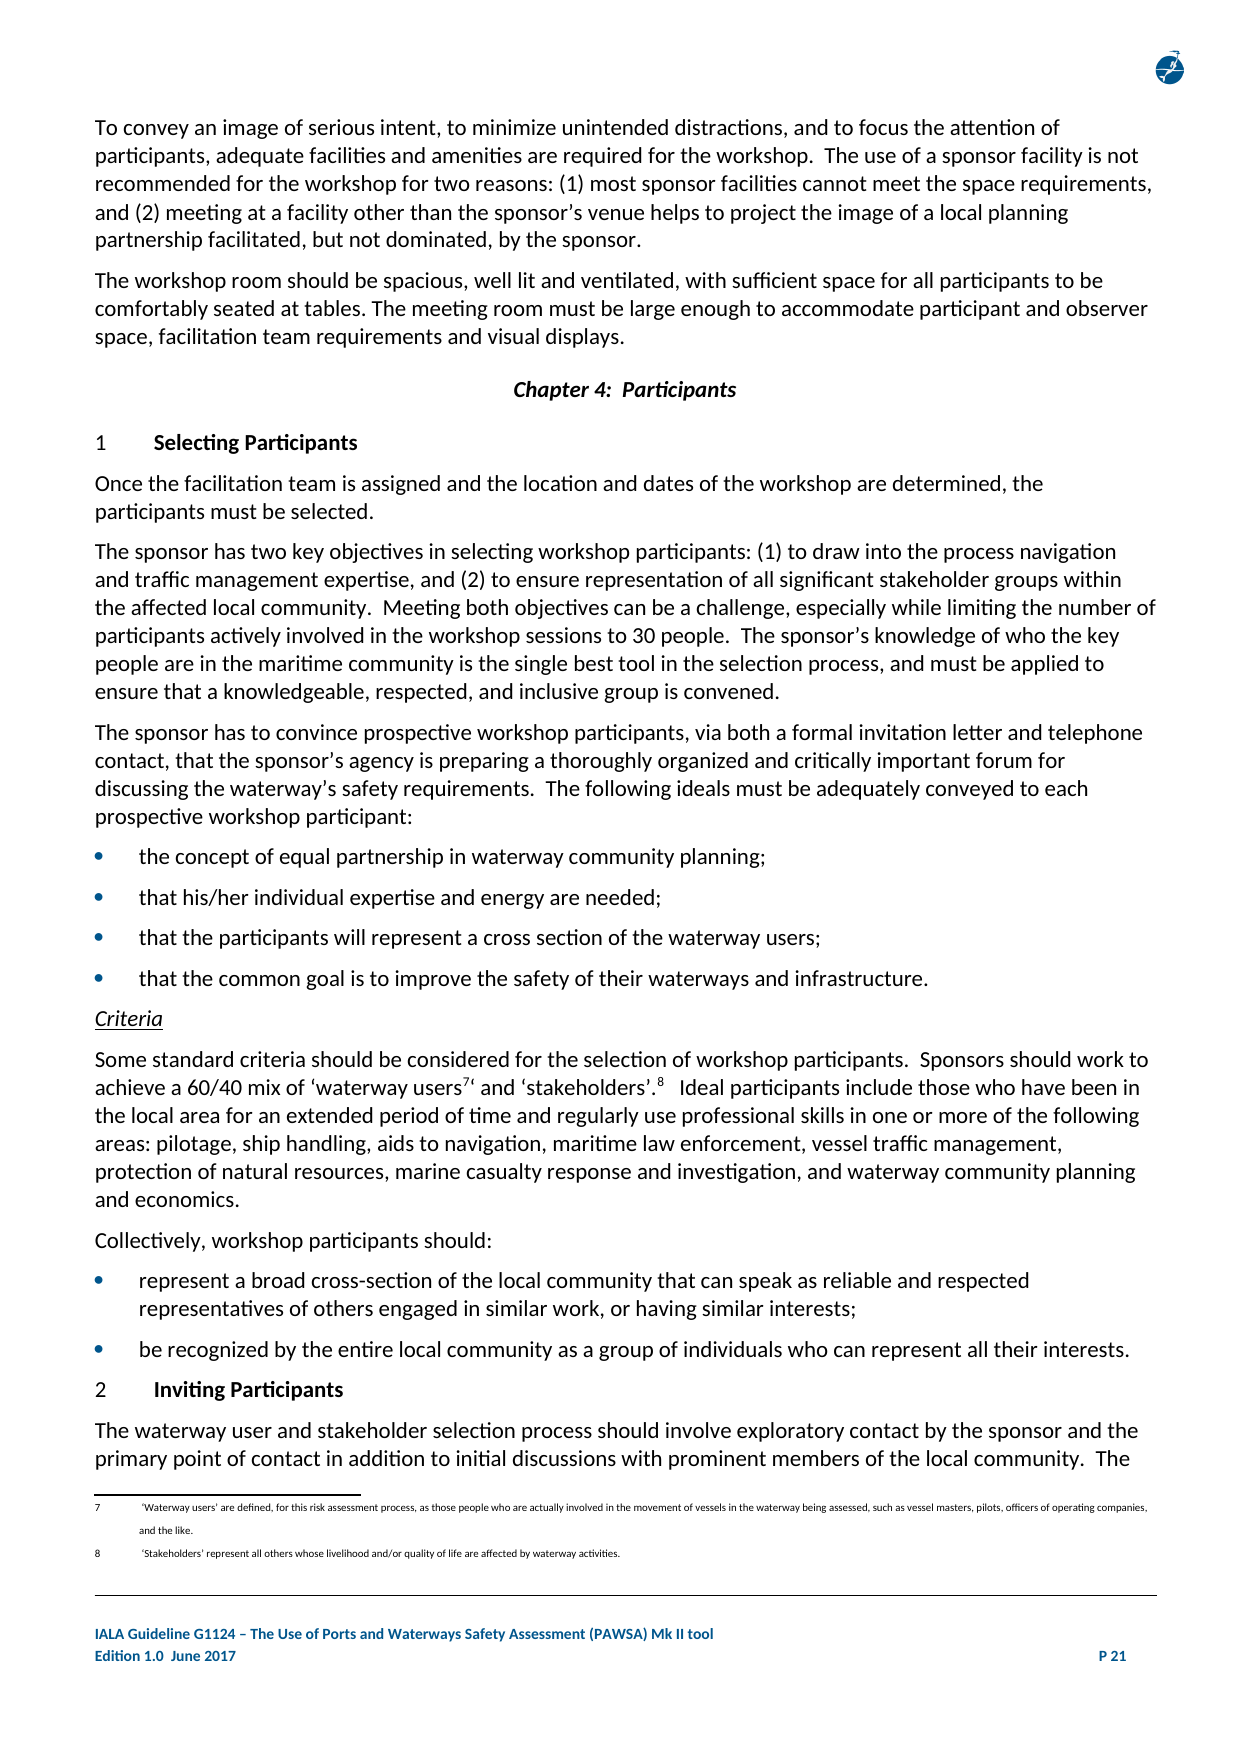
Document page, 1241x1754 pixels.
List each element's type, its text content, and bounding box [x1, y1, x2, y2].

text be recognized by the entire local community as a group of individuals who can represent all their interests. [94, 1335, 1157, 1363]
text Some standard criteria should be considered for the selection of workshop participants. Sponsors should work to achieve a 60/40 mix of ‘waterway users‘ and ‘stakeholders’. Ideal participants include those who have been in the local area for an extended period of time and regularly use professional skills in one or more of the following areas: pilotage, ship handling, aids to navigation, maritime law enforcement, vessel traffic management, protection of natural resources, marine casualty response and investigation, and waterway community planning and economics. [94, 1045, 1157, 1213]
list Inviting Participants [94, 1375, 1157, 1403]
text Once the facilitation team is assigned and the location and dates of the workshop are determined, the participants must be selected. [94, 469, 1157, 525]
text the concept of equal partnership in waterway community planning; [94, 842, 1157, 871]
text Collectively, workshop participants should: [94, 1226, 1157, 1254]
picture [1124, 0, 1241, 119]
text that his/her individual expertise and energy are needed; [94, 883, 1157, 911]
text that the common goal is to improve the safety of their waterways and infrastructure. [94, 964, 1157, 992]
text The sponsor has two key objectives in selecting workshop participants: (1) to draw into the process navigation and traffic management expertise, and (2) to ensure representation of all significant stakeholder groups within the affected local community. Meeting both objectives can be a challenge, especially while limiting the number of participants actively involved in the workshop sessions to 30 people. The sponsor’s knowledge of who the key people are in the maritime community is the single best tool in the selection process, and must be applied to ensure that a knowledgeable, respected, and inclusive group is convened. [94, 537, 1157, 705]
text To convey an image of serious intent, to minimize unintended distractions, and to focus the attention of participants, adequate facilities and amenities are required for the workshop. The use of a sponsor facility is not recommended for the workshop for two reasons: (1) most sponsor facilities cannot meet the space requirements, and (2) meeting at a facility other than the sponsor’s venue helps to project the image of a local planning partnership facilitated, but not dominated, by the sponsor. [94, 113, 1157, 254]
list Selecting Participants [94, 428, 1157, 456]
text Criteria [94, 1004, 1157, 1033]
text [94, 1416, 1157, 1472]
text that the participants will represent a cross section of the waterway users; [94, 923, 1157, 952]
text The workshop room should be spacious, well lit and ventilated, with sufficient space for all participants to be comfortably seated at tables. The meeting room must be large enough to accommodate participant and observer space, facilitation team requirements and visual displays. [94, 266, 1157, 350]
text represent a broad cross-section of the local community that can speak as reliable and respected representatives of others engaged in similar work, or having similar interests; [94, 1266, 1157, 1322]
text The sponsor has to convince prospective workshop participants, via both a formal invitation letter and telephone contact, that the sponsor’s agency is preparing a thoroughly organized and critically important forum for discussing the waterway’s safety requirements. The following ideals must be adequately conveyed to each prospective workshop participant: [94, 718, 1157, 830]
title Chapter 4: Participants [94, 375, 1157, 403]
